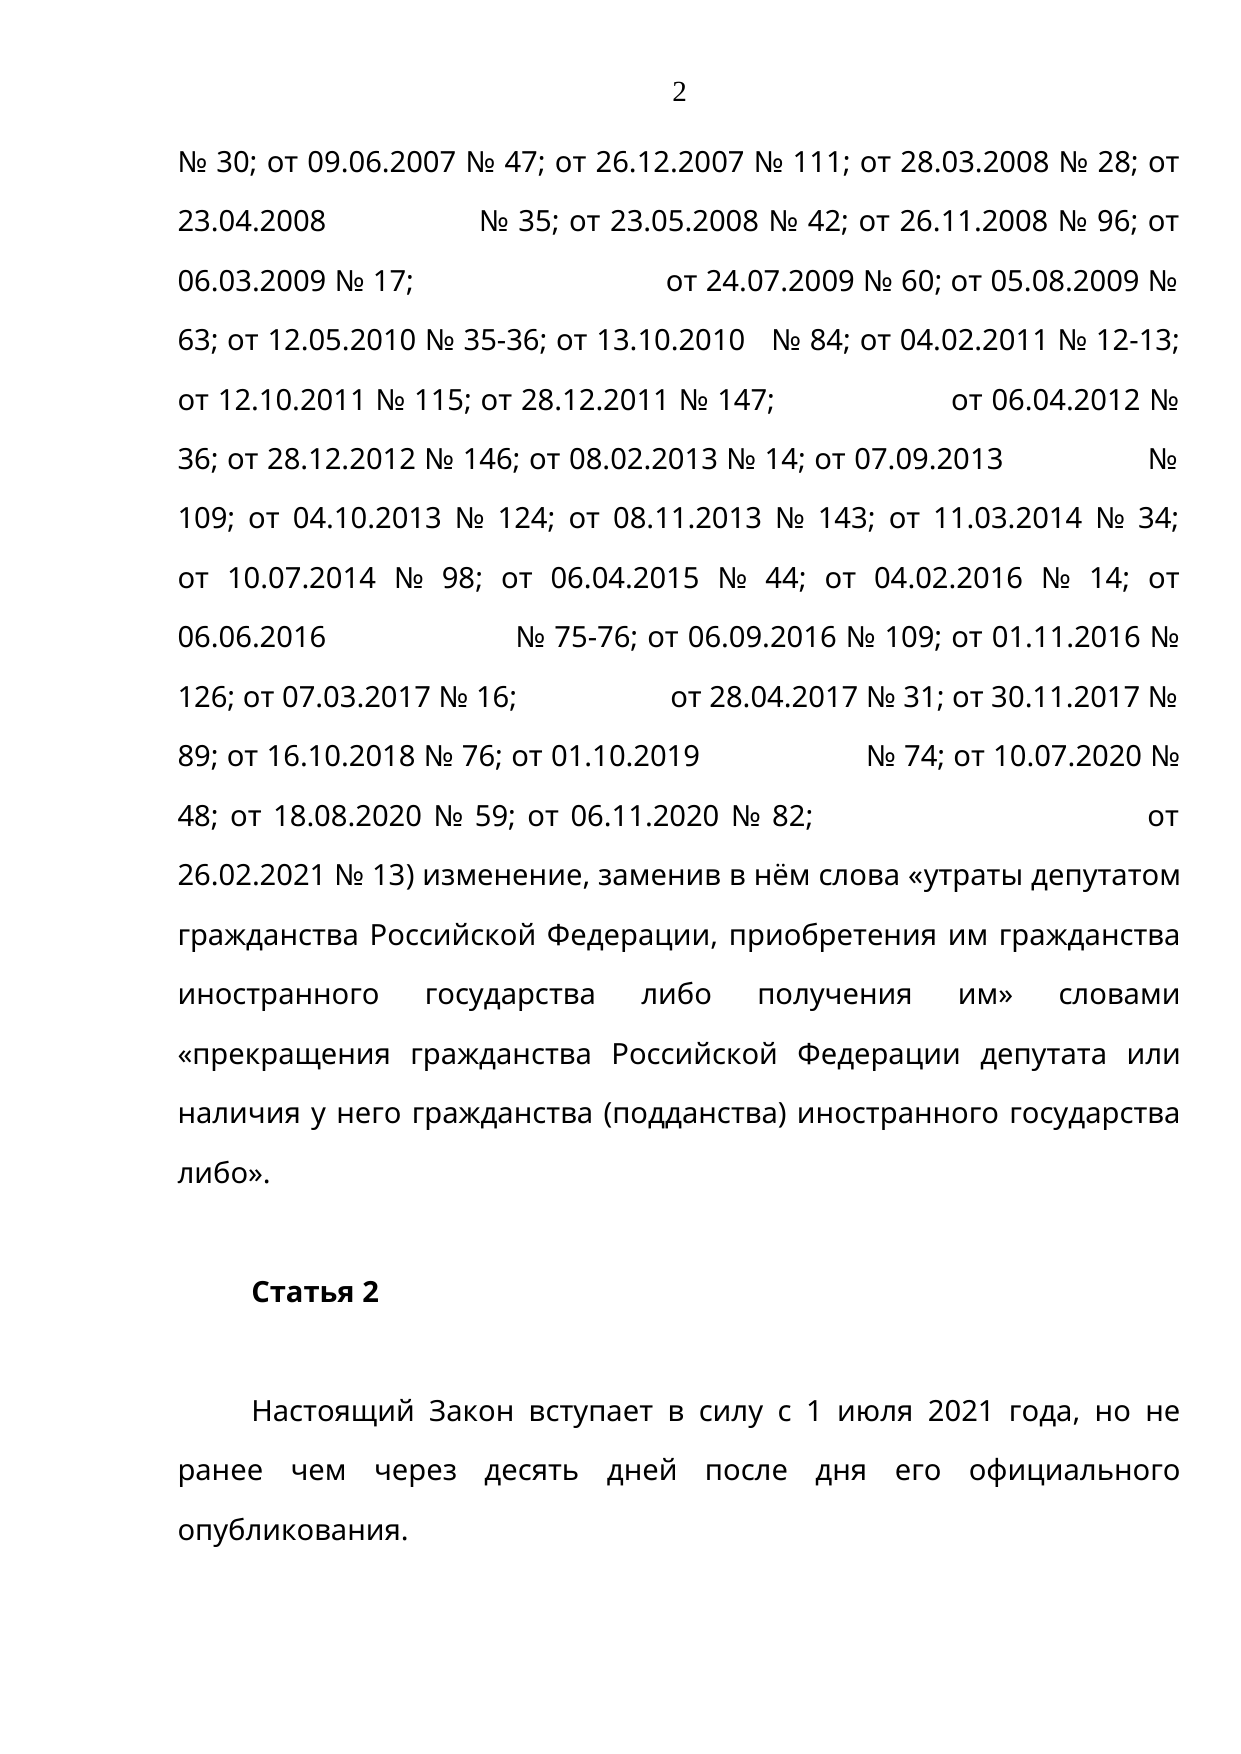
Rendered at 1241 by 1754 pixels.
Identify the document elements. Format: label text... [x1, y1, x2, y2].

text Настоящий Закон вступает в силу с 1 июля 2021 года, но не ранее чем через десять дней после дня его официального опубликования. [177, 1390, 1181, 1548]
text Статья 2 [177, 1271, 1181, 1311]
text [177, 141, 1181, 1192]
